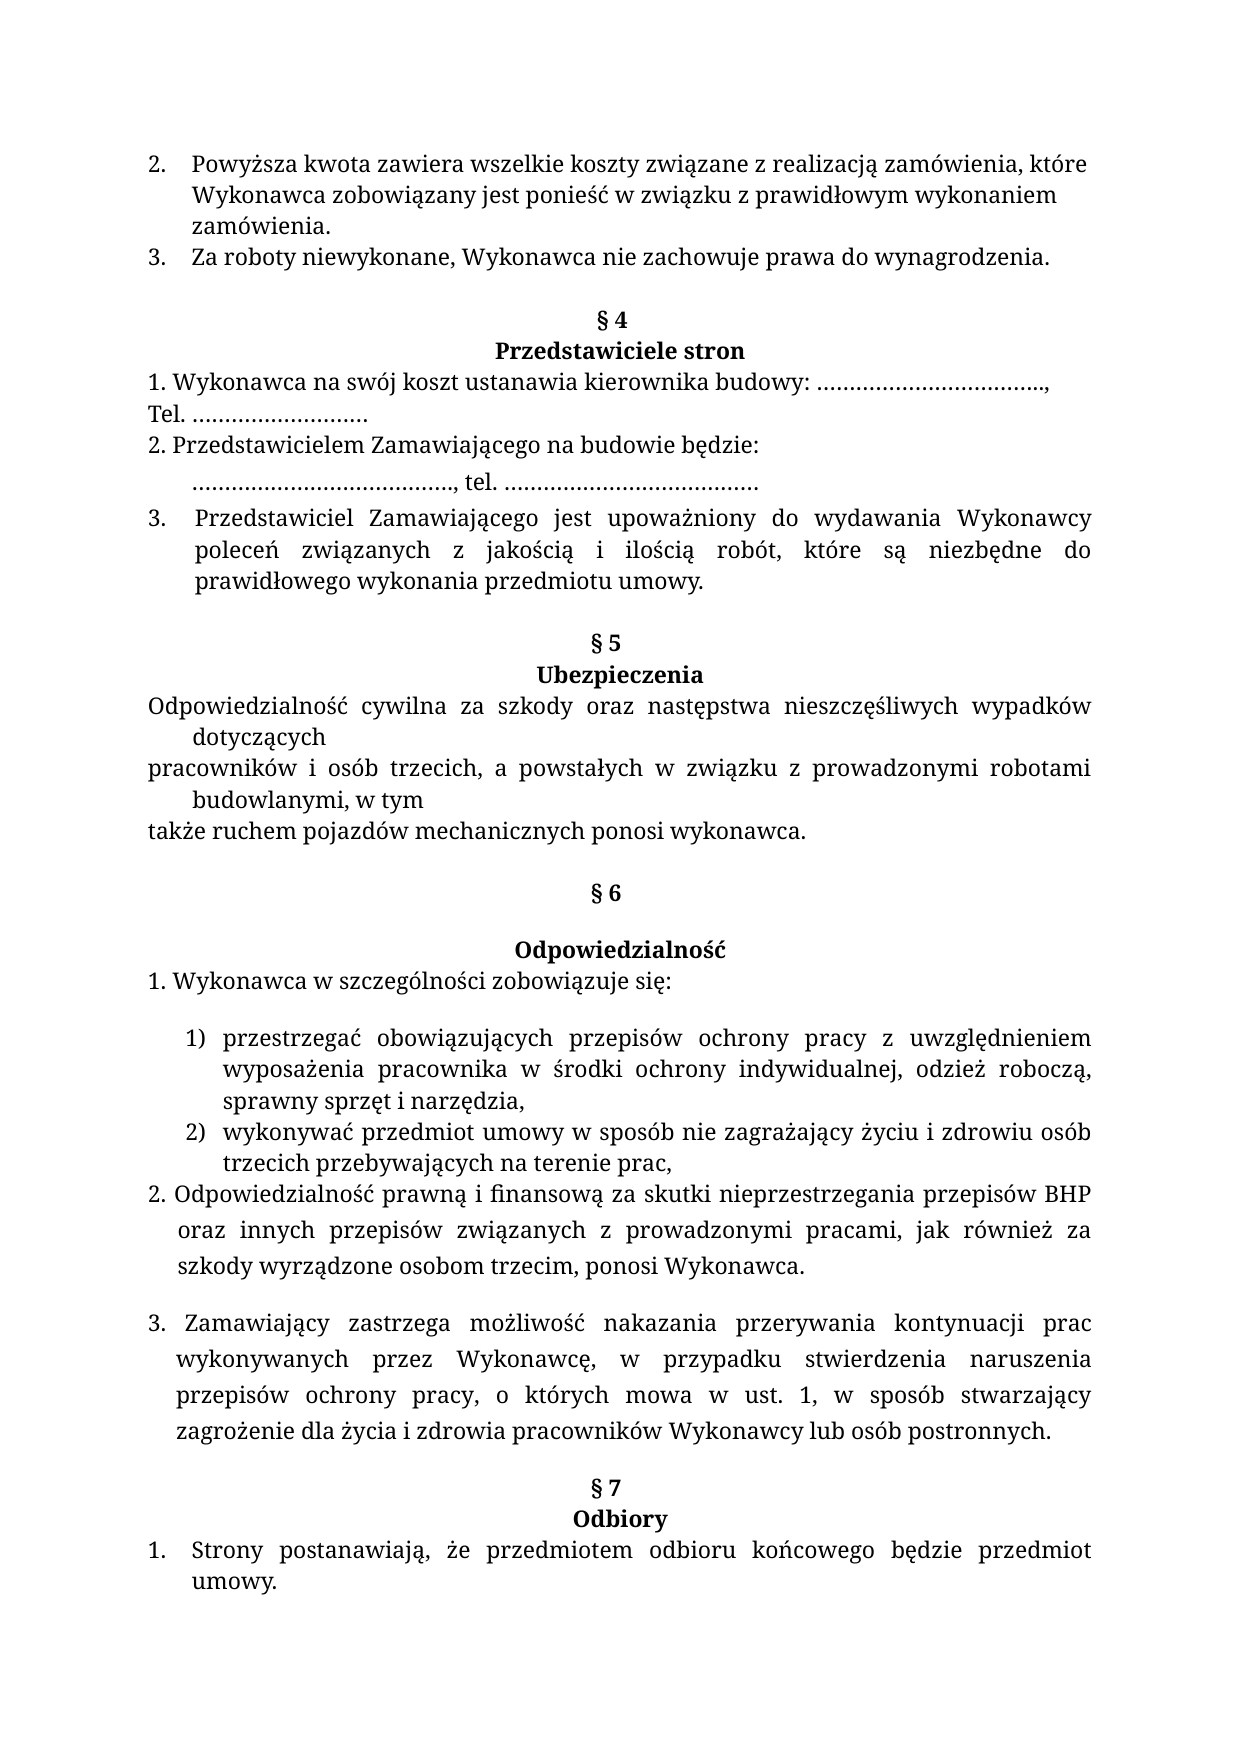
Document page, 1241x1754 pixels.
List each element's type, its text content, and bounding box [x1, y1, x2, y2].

text pracowników i osób trzecich, a powstałych w związku z prowadzonymi robotami budowlanymi, w tym [148, 752, 1093, 815]
list przestrzegać obowiązujących przepisów ochrony pracy z uwzględnieniem wyposażenia pracownika w środki ochrony indywidualnej, odzież roboczą, sprawny sprzęt i narzędzia, [185, 1022, 1093, 1116]
text Tel. ……………………… [148, 398, 1093, 429]
text …………………………………., tel. ………………………………… [191, 466, 1093, 498]
text 3. Zamawiający zastrzega możliwość nakazania przerywania kontynuacji prac wykonywanych przez Wykonawcę, w przypadku stwierdzenia naruszenia przepisów ochrony pracy, o których mowa w ust. 1, w sposób stwarzający zagrożenie dla życia i zdrowia pracowników Wykonawcy lub osób postronnych. [148, 1307, 1093, 1446]
text § 6 [148, 877, 1093, 908]
text § 5 [148, 627, 1093, 658]
text § 4 [148, 304, 1093, 335]
text Odpowiedzialność [148, 934, 1093, 965]
text Przedstawiciele stron [148, 335, 1093, 366]
list Powyższa kwota zawiera wszelkie koszty związane z realizacją zamówienia, które Wykonawca zobowiązany jest ponieść w związku z prawidłowym wykonaniem zamówienia. [148, 148, 1093, 241]
list Przedstawiciel Zamawiającego jest upoważniony do wydawania Wykonawcy poleceń związanych z jakością i ilością robót, które są niezbędne do prawidłowego wykonania przedmiotu umowy. [148, 502, 1093, 596]
text także ruchem pojazdów mechanicznych ponosi wykonawca. [148, 815, 1093, 846]
text Ubezpieczenia [148, 658, 1093, 690]
text 2. Przedstawicielem Zamawiającego na budowie będzie: [148, 429, 1093, 460]
text Odbiory [148, 1503, 1093, 1534]
list wykonywać przedmiot umowy w sposób nie zagrażający życiu i zdrowiu osób trzecich przebywających na terenie prac, [185, 1116, 1093, 1178]
text § 7 [148, 1472, 1093, 1503]
list Strony postanawiają, że przedmiotem odbioru końcowego będzie przedmiot umowy. [148, 1534, 1093, 1597]
text 2. Odpowiedzialność prawną i finansową za skutki nieprzestrzegania przepisów BHP oraz innych przepisów związanych z prowadzonymi pracami, jak również za szkody wyrządzone osobom trzecim, ponosi Wykonawca. [148, 1178, 1093, 1281]
text 1. Wykonawca na swój koszt ustanawia kierownika budowy: …………………………….., [148, 366, 1093, 398]
text Odpowiedzialność cywilna za szkody oraz następstwa nieszczęśliwych wypadków dotyczących [148, 690, 1093, 752]
list Za roboty niewykonane, Wykonawca nie zachowuje prawa do wynagrodzenia. [148, 241, 1093, 273]
text 1. Wykonawca w szczególności zobowiązuje się: [148, 965, 1093, 997]
